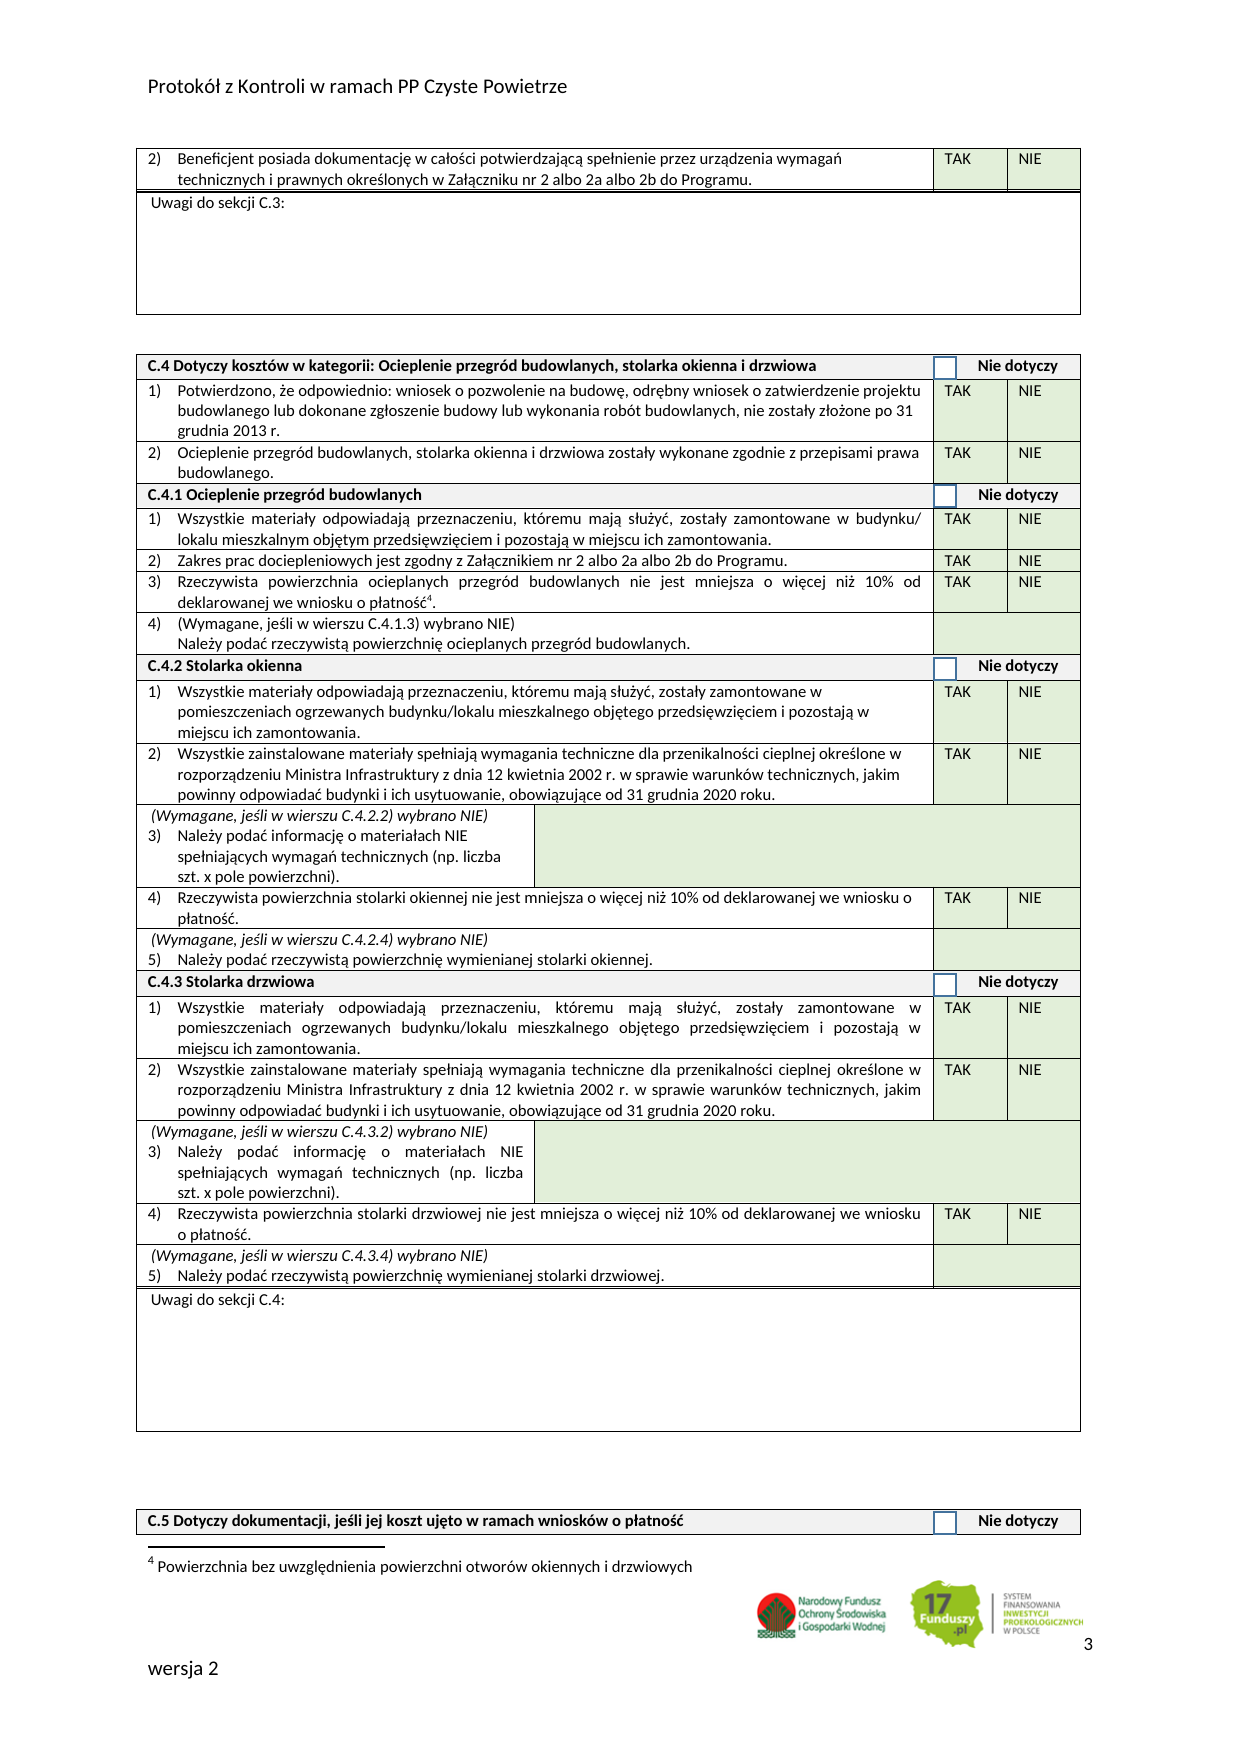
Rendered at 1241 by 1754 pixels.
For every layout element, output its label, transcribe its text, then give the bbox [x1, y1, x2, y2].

table_cell Rzeczywista powierzchnia stolarki drzwiowej nie jest mniejsza o więcej niż 10% od deklarowanej we wniosku o płatność. [137, 1204, 933, 1244]
table_cell [535, 805, 1080, 887]
table_cell (Wymagane, jeśli w wierszu C.4.1.3) wybrano NIE) Należy podać rzeczywistą powierzchnię ocieplanych przegród budowlanych. [137, 613, 933, 654]
table_cell TAK [934, 550, 1007, 571]
table_cell Zakres prac dociepleniowych jest zgodny z Załącznikiem nr 2 albo 2a albo 2b do Programu. [137, 550, 933, 571]
table_cell TAK [934, 997, 1007, 1058]
table_cell TAK [934, 1059, 1007, 1120]
table_cell (Wymagane, jeśli w wierszu C.4.2.4) wybrano NIE) Należy podać rzeczywistą powierzchnię wymienianej stolarki okiennej. [137, 929, 933, 970]
picture [744, 1578, 1084, 1651]
table_cell NIE [1008, 572, 1080, 612]
table_cell Nie dotyczy [957, 484, 1080, 507]
table_cell TAK [934, 380, 1007, 441]
table_header Nie dotyczy [933, 355, 1080, 379]
table_cell Wszystkie materiały odpowiadają przeznaczeniu, któremu mają służyć, zostały zamontowane w budynku/ lokalu mieszkalnym objętym przedsięwzięciem i pozostają w miejscu ich zamontowania. [137, 509, 933, 549]
table_cell Uwagi do sekcji C.4: [137, 1289, 1080, 1431]
table_header C.4 Dotyczy kosztów w kategorii: Ocieplenie przegród budowlanych, stolarka okienna i drzwiowa [137, 355, 933, 379]
table_cell (Wymagane, jeśli w wierszu C.4.3.4) wybrano NIE) Należy podać rzeczywistą powierzchnię wymienianej stolarki drzwiowej. [137, 1245, 933, 1286]
table_cell NIE [1008, 997, 1080, 1058]
table_cell NIE [1008, 1204, 1080, 1244]
table_cell [934, 613, 1080, 654]
table_cell TAK [934, 1204, 1007, 1244]
table_cell NIE [1008, 681, 1080, 742]
table_cell (Wymagane, jeśli w wierszu C.4.3.2) wybrano NIE) Należy podać informację o materiałach NIE spełniających wymagań technicznych (np. liczba szt. x pole powierzchni). [137, 1121, 534, 1202]
table_cell NIE [1008, 1059, 1080, 1120]
table_cell Ocieplenie przegród budowlanych, stolarka okienna i drzwiowa zostały wykonane zgodnie z przepisami prawa budowlanego. [137, 442, 933, 483]
table_header Nie dotyczy [933, 1510, 1080, 1534]
table_cell TAK [934, 149, 1007, 189]
table_cell Beneficjent posiada dokumentację w całości potwierdzającą spełnienie przez urządzenia wymagań technicznych i prawnych określonych w Załączniku nr 2 albo 2a albo 2b do Programu. [137, 149, 933, 189]
table_cell Rzeczywista powierzchnia ocieplanych przegród budowlanych nie jest mniejsza o więcej niż 10% od deklarowanej we wniosku o płatność. [137, 572, 933, 612]
table_cell NIE [1008, 149, 1080, 189]
table_cell Rzeczywista powierzchnia stolarki okiennej nie jest mniejsza o więcej niż 10% od deklarowanej we wniosku o płatność. [137, 888, 933, 928]
table_cell NIE [1008, 744, 1080, 804]
table_cell Nie dotyczy [933, 655, 1080, 680]
table_cell Wszystkie zainstalowane materiały spełniają wymagania techniczne dla przenikalności cieplnej określone w rozporządzeniu Ministra Infrastruktury z dnia 12 kwietnia 2002 r. w sprawie warunków technicznych, jakim powinny odpowiadać budynki i ich usytuowanie, obowiązujące od 31 grudnia 2020 roku. [137, 744, 933, 804]
table_cell TAK [934, 509, 1007, 549]
table_cell Wszystkie materiały odpowiadają przeznaczeniu, któremu mają służyć, zostały zamontowane w pomieszczeniach ogrzewanych budynku/lokalu mieszkalnego objętego przedsięwzięciem i pozostają w miejscu ich zamontowania. [137, 997, 933, 1058]
table_cell [934, 929, 1080, 970]
table_cell NIE [1008, 380, 1080, 441]
table_cell C.4.3 Stolarka drzwiowa [137, 971, 933, 996]
table_cell C.4.1 Ocieplenie przegród budowlanych [137, 484, 933, 507]
table_cell Potwierdzono, że odpowiednio: wniosek o pozwolenie na budowę, odrębny wniosek o zatwierdzenie projektu budowlanego lub dokonane zgłoszenie budowy lub wykonania robót budowlanych, nie zostały złożone po 31 grudnia 2013 r. [137, 380, 933, 441]
table_cell Nie dotyczy [933, 971, 1080, 996]
table_cell TAK [934, 442, 1007, 483]
table_cell C.4.2 Stolarka okienna [137, 655, 933, 680]
table_cell TAK [934, 888, 1007, 928]
table_cell [535, 1121, 1080, 1202]
table_cell Uwagi do sekcji C.3: [137, 193, 1080, 314]
table_cell Wszystkie materiały odpowiadają przeznaczeniu, któremu mają służyć, zostały zamontowane w pomieszczeniach ogrzewanych budynku/lokalu mieszkalnego objętego przedsięwzięciem i pozostają w miejscu ich zamontowania. [137, 681, 933, 742]
table_cell TAK [934, 744, 1007, 804]
table_cell Wszystkie zainstalowane materiały spełniają wymagania techniczne dla przenikalności cieplnej określone w rozporządzeniu Ministra Infrastruktury z dnia 12 kwietnia 2002 r. w sprawie warunków technicznych, jakim powinny odpowiadać budynki i ich usytuowanie, obowiązujące od 31 grudnia 2020 roku. [137, 1059, 933, 1120]
table_cell TAK [934, 572, 1007, 612]
table_header C.5 Dotyczy dokumentacji, jeśli jej koszt ujęto w ramach wniosków o płatność [137, 1510, 933, 1534]
table_cell NIE [1008, 550, 1080, 571]
table_cell NIE [1008, 509, 1080, 549]
table_cell [934, 1245, 1080, 1286]
table_cell NIE [1008, 442, 1080, 483]
table_cell (Wymagane, jeśli w wierszu C.4.2.2) wybrano NIE) Należy podać informację o materiałach NIE spełniających wymagań technicznych (np. liczba szt. x pole powierzchni). [137, 805, 534, 887]
table_cell NIE [1008, 888, 1080, 928]
table_cell TAK [934, 681, 1007, 742]
